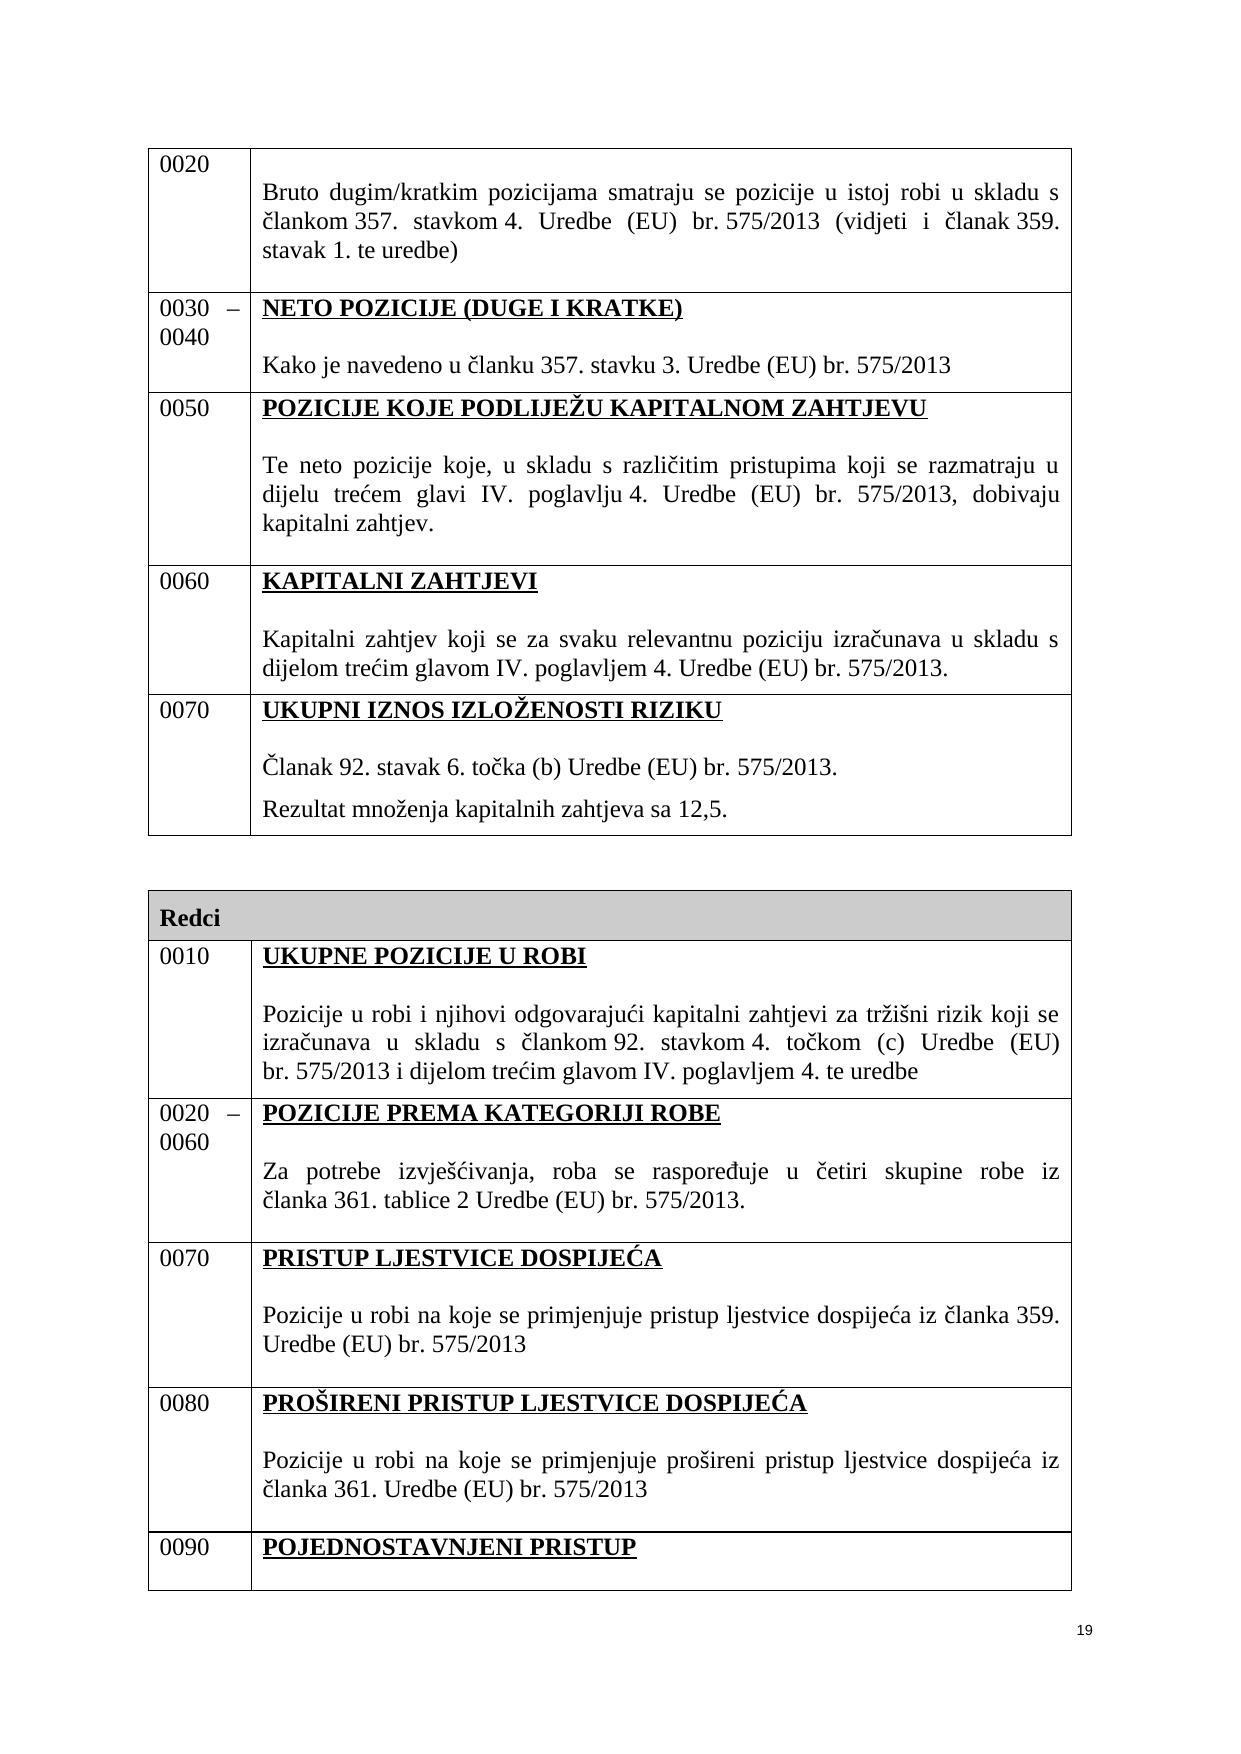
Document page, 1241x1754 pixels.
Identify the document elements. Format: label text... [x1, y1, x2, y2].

table_cell 0060 [149, 566, 250, 694]
table_cell KAPITALNI ZAHTJEVI Kapitalni zahtjev koji se za svaku relevantnu poziciju izračunava u skladu s dijelom trećim glavom IV. poglavljem 4. Uredbe (EU) br. 575/2013. [251, 566, 1071, 694]
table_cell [252, 1533, 1071, 1590]
table_cell 0070 [149, 1243, 251, 1387]
table_cell PROŠIRENI PRISTUP LJESTVICE DOSPIJEĆA Pozicije u robi na koje se primjenjuje prošireni pristup ljestvice dospijeća iz članka 361. Uredbe (EU) br. 575/2013 [252, 1388, 1071, 1531]
table_cell 0090 [149, 1533, 251, 1590]
table_cell POZICIJE PREMA KATEGORIJI ROBE Za potrebe izvješćivanja, roba se raspoređuje u četiri skupine robe iz članka 361. tablice 2 Uredbe (EU) br. 575/2013. [252, 1099, 1071, 1242]
table_cell 0050 [149, 393, 250, 565]
table_cell 0030 – 0040 [149, 293, 250, 392]
table_cell 0020 – 0060 [149, 1099, 251, 1242]
table_cell UKUPNE POZICIJE U ROBI Pozicije u robi i njihovi odgovarajući kapitalni zahtjevi za tržišni rizik koji se izračunava u skladu s člankom 92. stavkom 4. točkom (c) Uredbe (EU) br. 575/2013 i dijelom trećim glavom IV. poglavljem 4. te uredbe [252, 941, 1071, 1097]
table_cell 0080 [149, 1388, 251, 1531]
table_cell 0010 – 0020 [149, 149, 250, 292]
table_header Redci [149, 891, 1071, 940]
table_cell UKUPNI IZNOS IZLOŽENOSTI RIZIKU Članak 92. stavak 6. točka (b) Uredbe (EU) br. 575/2013. Rezultat množenja kapitalnih zahtjeva sa 12,5. [251, 695, 1071, 835]
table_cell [251, 149, 1071, 292]
table_cell 0070 [149, 695, 250, 835]
table_cell POZICIJE KOJE PODLIJEŽU KAPITALNOM ZAHTJEVU Te neto pozicije koje, u skladu s različitim pristupima koji se razmatraju u dijelu trećem glavi IV. poglavlju 4. Uredbe (EU) br. 575/2013, dobivaju kapitalni zahtjev. [251, 393, 1071, 565]
table_cell PRISTUP LJESTVICE DOSPIJEĆA Pozicije u robi na koje se primjenjuje pristup ljestvice dospijeća iz članka 359. Uredbe (EU) br. 575/2013 [252, 1243, 1071, 1387]
table_cell NETO POZICIJE (DUGE I KRATKE) Kako je navedeno u članku 357. stavku 3. Uredbe (EU) br. 575/2013 [251, 293, 1071, 392]
table_cell 0010 [149, 941, 251, 1097]
